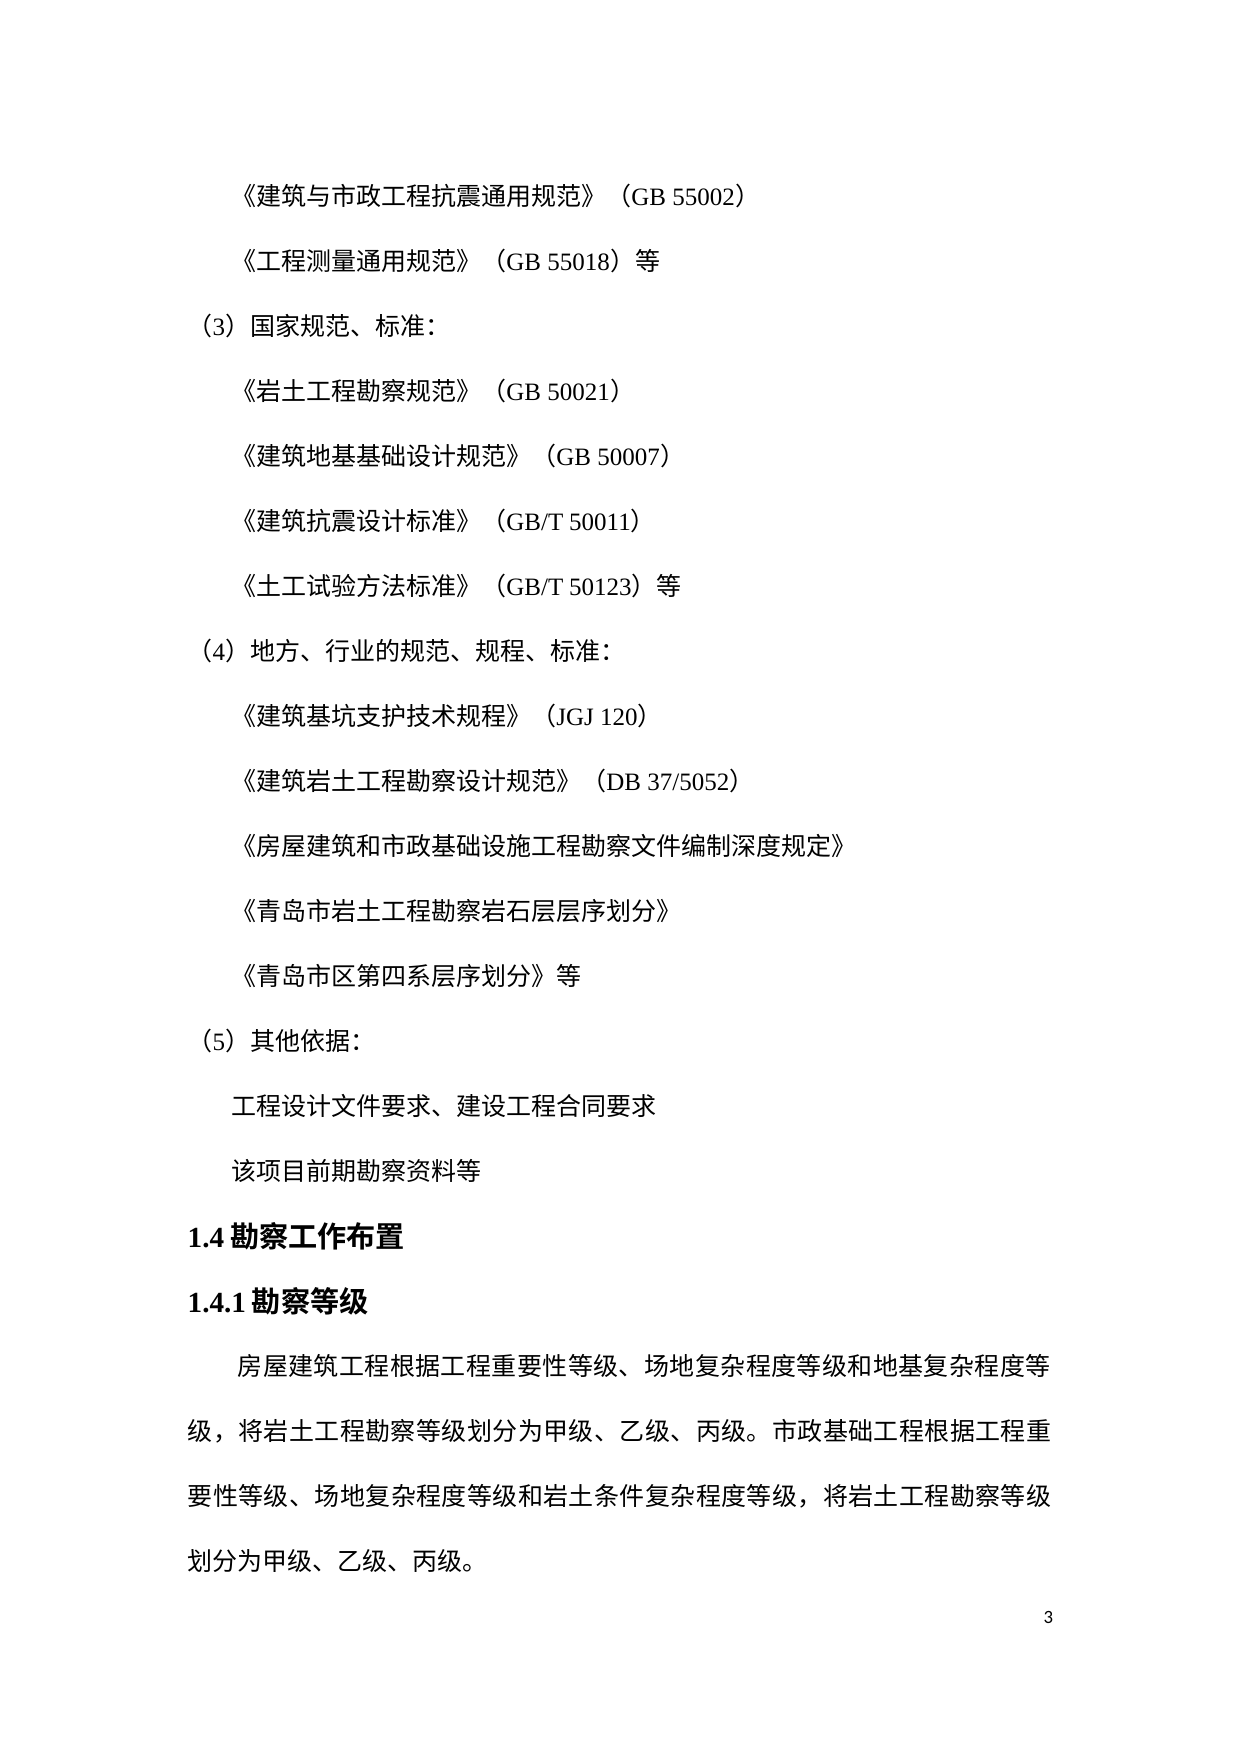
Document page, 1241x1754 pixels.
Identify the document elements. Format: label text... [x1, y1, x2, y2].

text 房屋建筑工程根据工程重要性等级、场地复杂程度等级和地基复杂程度等级，将岩土工程勘察等级划分为甲级、乙级、丙级。市政基础工程根据工程重要性等级、场地复杂程度等级和岩土条件复杂程度等级，将岩土工程勘察等级划分为甲级、乙级、丙级。 [187, 1332, 1053, 1592]
text （3）国家规范、标准： [187, 292, 1053, 357]
text 《建筑岩土工程勘察设计规范》（DB 37/5052） [187, 747, 1053, 812]
text 1.4.1勘察等级 [187, 1267, 1053, 1332]
text 《建筑与市政工程抗震通用规范》（GB 55002） [231, 162, 1053, 227]
text 《建筑抗震设计标准》（GB/T 50011） [187, 487, 1053, 552]
text 《建筑基坑支护技术规程》（JGJ 120） [187, 682, 1053, 747]
text （4）地方、行业的规范、规程、标准： [187, 617, 1053, 682]
text 该项目前期勘察资料等 [187, 1137, 1053, 1202]
text 《青岛市区第四系层序划分》等 [187, 942, 1053, 1007]
text 《房屋建筑和市政基础设施工程勘察文件编制深度规定》 [187, 812, 1053, 877]
text 《岩土工程勘察规范》（GB 50021） [187, 357, 1053, 422]
text 《建筑地基基础设计规范》（GB 50007） [187, 422, 1053, 487]
text 《土工试验方法标准》（GB/T 50123）等 [187, 552, 1053, 617]
text （5）其他依据： [187, 1007, 1053, 1072]
text 《工程测量通用规范》（GB 55018）等 [231, 227, 1053, 292]
subtitle 1.4勘察工作布置 [187, 1202, 1053, 1267]
text 《青岛市岩土工程勘察岩石层层序划分》 [187, 877, 1053, 942]
text 工程设计文件要求、建设工程合同要求 [187, 1072, 1053, 1137]
